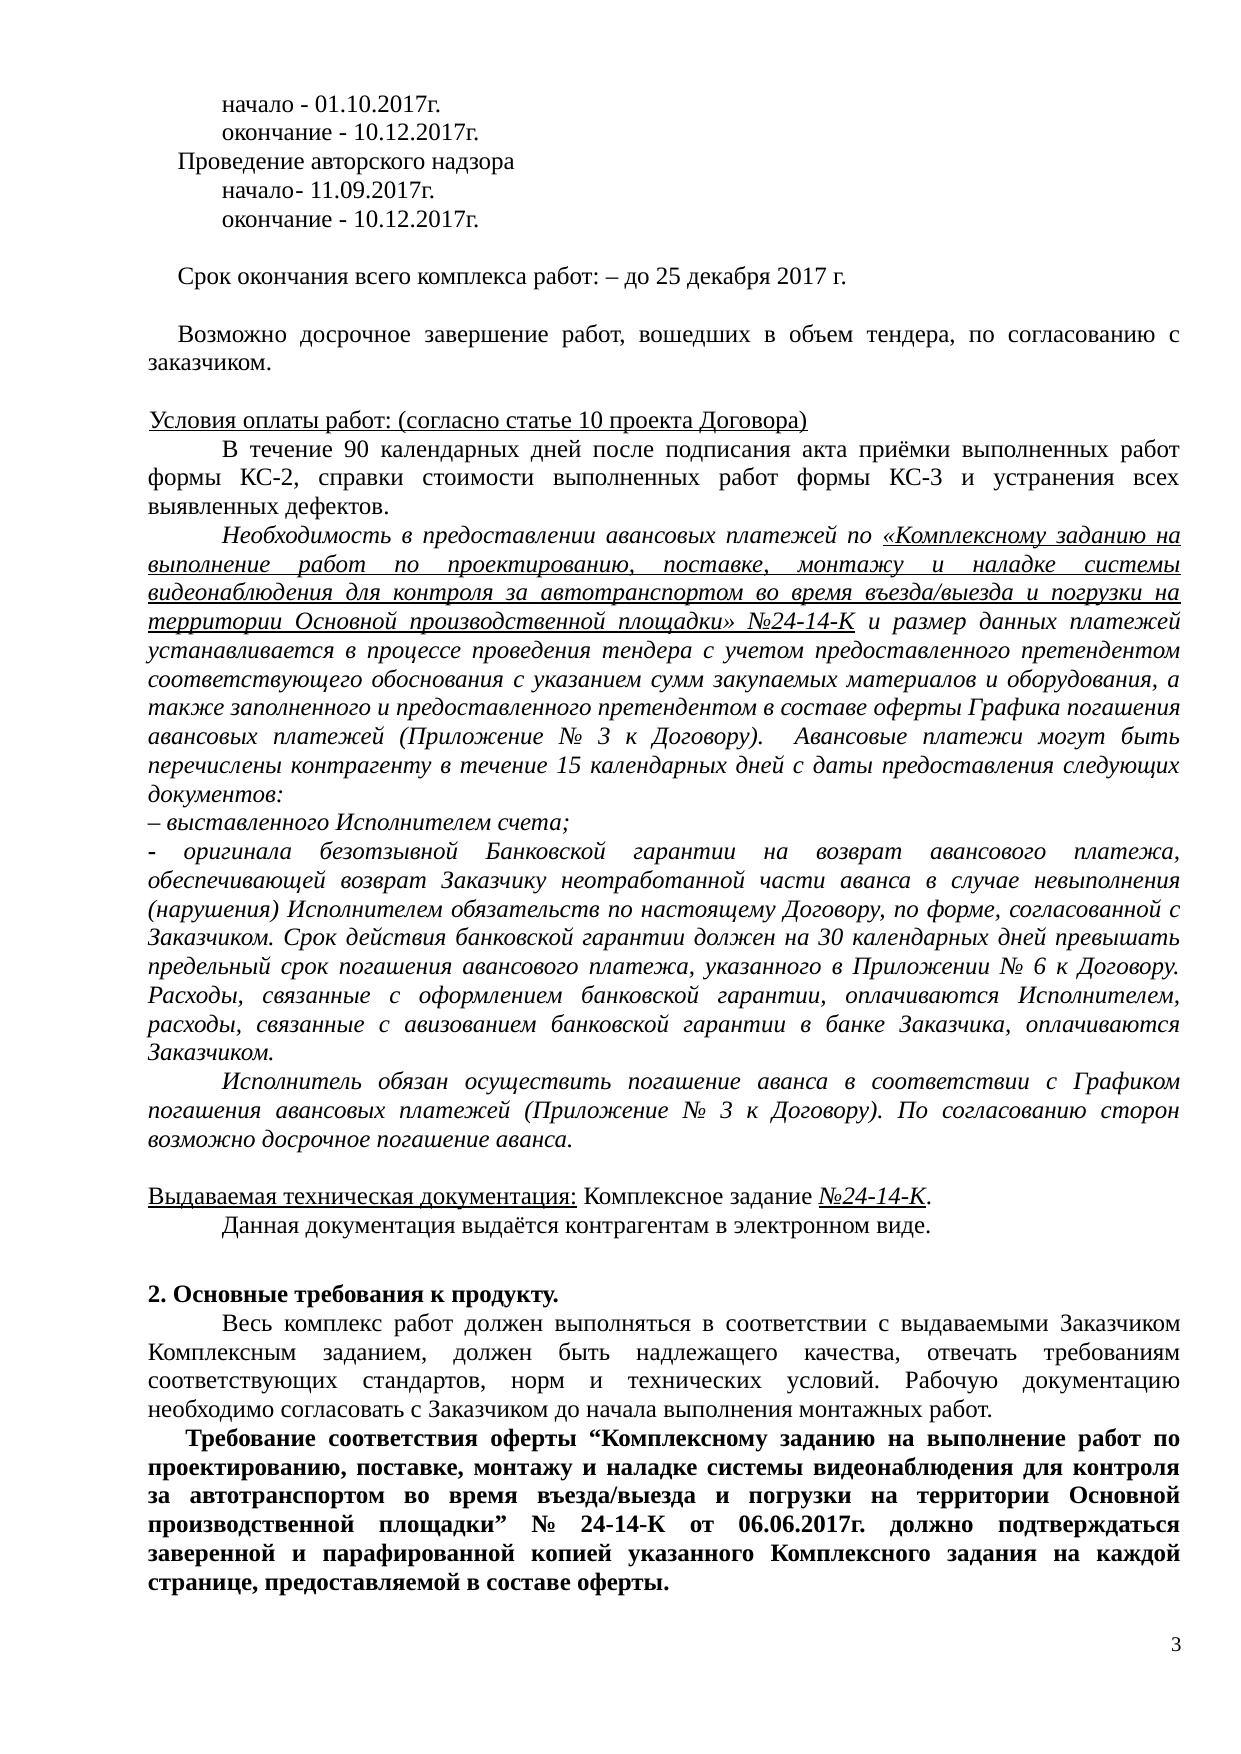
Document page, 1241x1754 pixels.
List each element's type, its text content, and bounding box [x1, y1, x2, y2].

text Выдаваемая техническая документация: Комплексное задание №24-14-К. [148, 1181, 1181, 1210]
text окончание - 10.12.2017г. [148, 204, 1181, 232]
text Условия оплаты работ: (согласно статье 10 проекта Договора) [148, 405, 1181, 434]
text 2. Основные требования к продукту. [148, 1279, 1181, 1308]
text Весь комплекс работ должен выполняться в соответствии с выдаваемыми Заказчиком Комплексным заданием, должен быть надлежащего качества, отвечать требованиям соответствующих стандартов, норм и технических условий. Рабочую документацию необходимо согласовать с Заказчиком до начала выполнения монтажных работ. [148, 1308, 1181, 1423]
text - оригинала безотзывной Банковской гарантии на возврат авансового платежа, обеспечивающей возврат Заказчику неотработанной части аванса в случае невыполнения (нарушения) Исполнителем обязательств по настоящему Договору, по форме, согласованной с Заказчиком. Срок действия банковской гарантии должен на 30 календарных дней превышать предельный срок погашения авансового платежа, указанного в Приложении № 6 к Договору. Расходы, связанные с оформлением банковской гарантии, оплачиваются Исполнителем, расходы, связанные с авизованием банковской гарантии в банке Заказчика, оплачиваются Заказчиком. [148, 836, 1181, 1066]
text Необходимость в предоставлении авансовых платежей по «Комплексному заданию на выполнение работ по проектированию, поставке, монтажу и наладке системы видеонаблюдения для контроля за автотранспортом во время въезда/выезда и погрузки на территории Основной производственной площадки» №24-14-К и размер данных платежей устанавливается в процессе проведения тендера с учетом предоставленного претендентом соответствующего обоснования с указанием сумм закупаемых материалов и оборудования, а также заполненного и предоставленного претендентом в составе оферты Графика погашения авансовых платежей (Приложение № 3 к Договору). Авансовые платежи могут быть перечислены контрагенту в течение 15 календарных дней с даты предоставления следующих документов: [148, 604, 1181, 807]
text Срок окончания всего комплекса работ: – до 25 декабря 2017 г. [148, 261, 1181, 290]
text окончание - 10.12.2017г. [148, 117, 1181, 146]
text Данная документация выдаётся контрагентам в электронном виде. [148, 1210, 1181, 1239]
text Исполнитель обязан осуществить погашение аванса в соответствии с Графиком погашения авансовых платежей (Приложение № 3 к Договору). По согласованию сторон возможно досрочное погашение аванса. [148, 1066, 1181, 1152]
text Необходимость в предоставлении авансовых платежей по «Комплексному заданию на выполнение работ по проектированию, поставке, монтажу и наладке системы видеонаблюдения для контроля за автотранспортом во время въезда/выезда и погрузки на территории Основной производственной площадки» №24-14-К и размер данных платежей устанавливается в процессе проведения тендера с учетом предоставленного претендентом соответствующего обоснования с указанием сумм закупаемых материалов и оборудования, а также заполненного и предоставленного претендентом в составе оферты Графика погашения авансовых платежей (Приложение № 3 к Договору). Авансовые платежи могут быть перечислены контрагенту в течение 15 календарных дней с даты предоставления следующих документов: [148, 520, 1181, 574]
text – выставленного Исполнителем счета; [148, 807, 1181, 836]
text начало - 01.10.2017г. [148, 89, 1181, 117]
text Проведение авторского надзора [148, 146, 1181, 175]
text Требование соответствия оферты “Комплексному заданию на выполнение работ по проектированию, поставке, монтажу и наладке системы видеонаблюдения для контроля за автотранспортом во время въезда/выезда и погрузки на территории Основной производственной площадки” № 24-14-К от 06.06.2017г. должно подтверждаться заверенной и парафированной копией указанного Комплексного задания на каждой странице, предоставляемой в составе оферты. [148, 1423, 1181, 1596]
text начало - 11.09.2017г. [148, 175, 1181, 204]
text Возможно досрочное завершение работ, вошедших в объем тендера, по согласованию с заказчиком. [148, 319, 1181, 376]
text В течение 90 календарных дней после подписания акта приёмки выполненных работ формы КС-2, справки стоимости выполненных работ формы КС-3 и устранения всех выявленных дефектов. [148, 434, 1181, 520]
